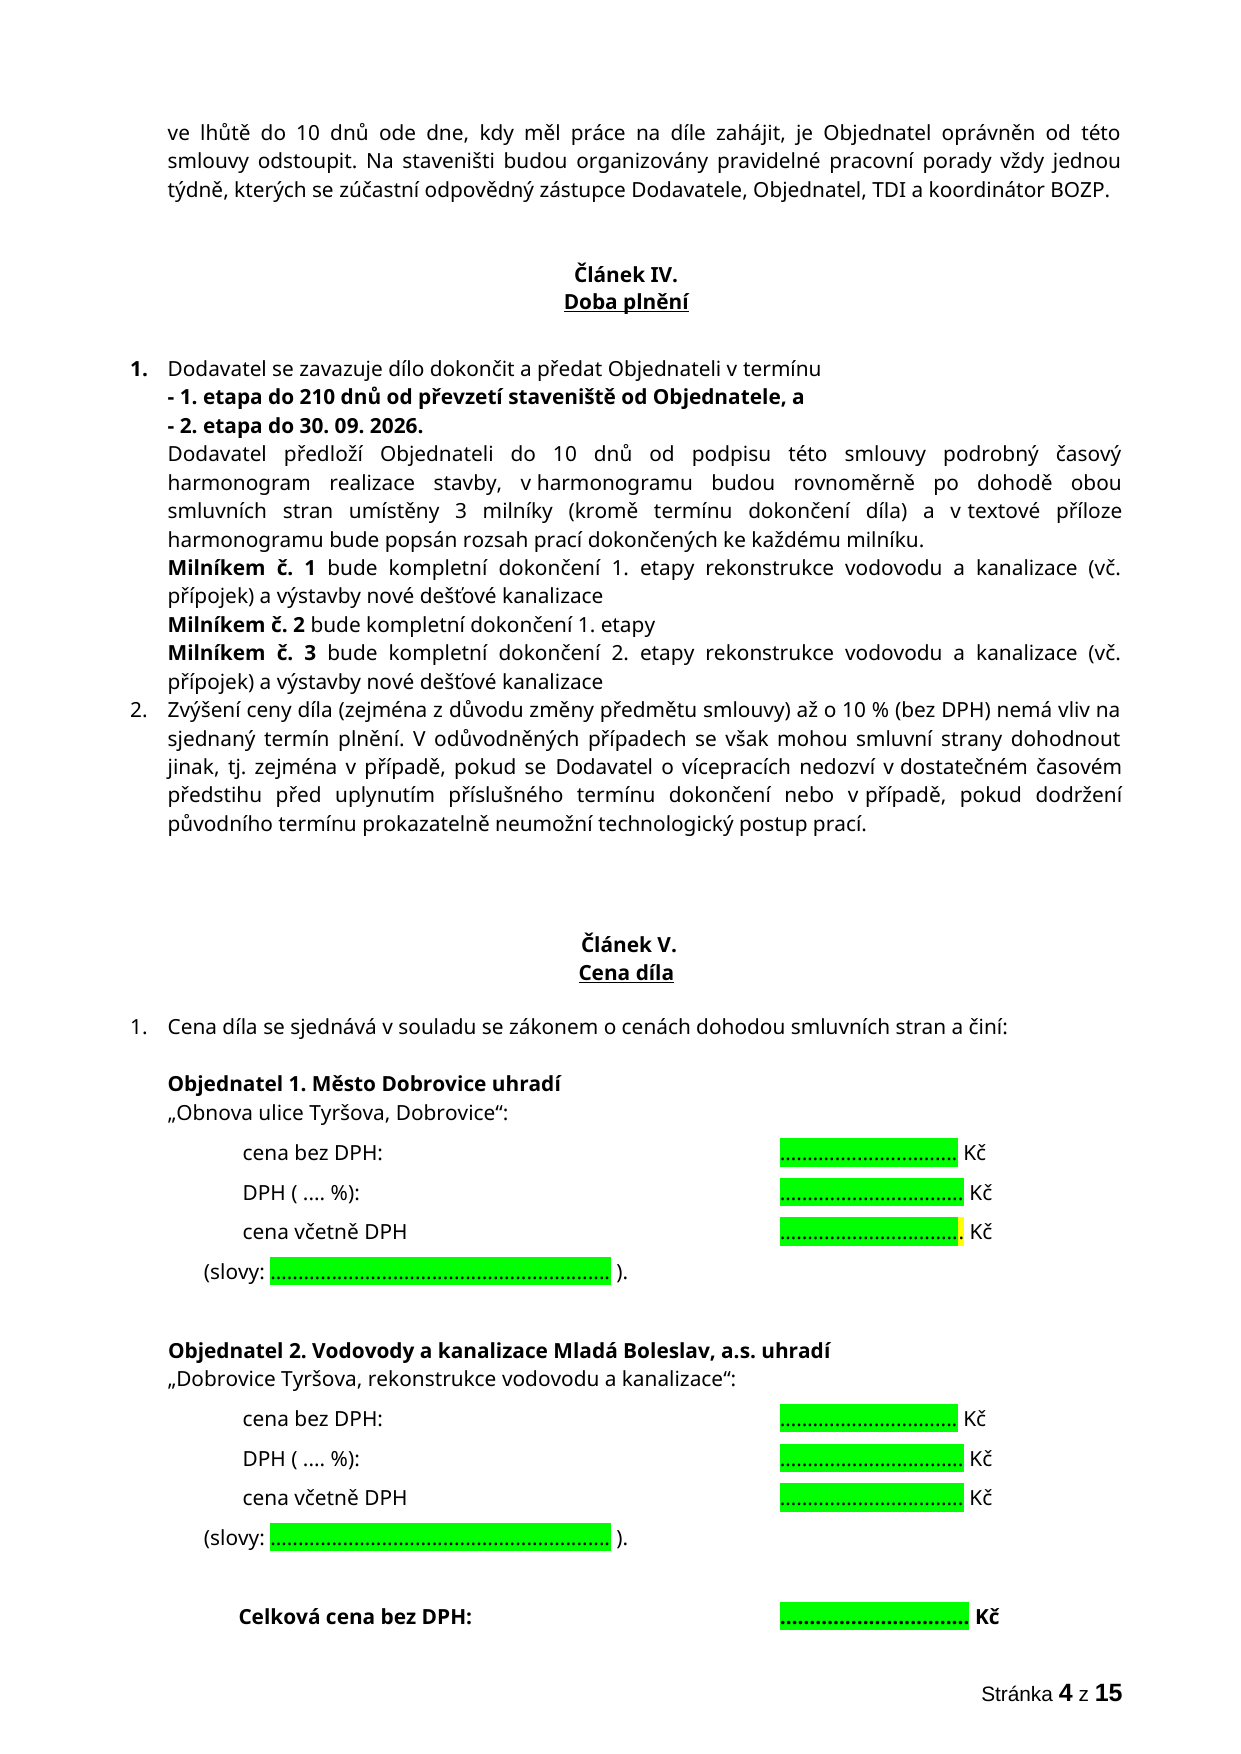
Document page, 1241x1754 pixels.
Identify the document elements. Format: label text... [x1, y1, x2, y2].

text „Obnova ulice Tyršova, Dobrovice“: [167, 1098, 1122, 1126]
text Celková cena bez DPH: ………....................... Kč [969, 1603, 1122, 1630]
text DPH ( .... %): ….............................. Kč [130, 1444, 780, 1471]
text cena bez DPH: ………....................... Kč [130, 1139, 780, 1166]
text cena bez DPH: ………....................... Kč [130, 1405, 780, 1432]
list Zvýšení ceny díla (zejména z důvodu změny předmětu smlouvy) až o 10 % (bez DPH) nemá vliv na sjednaný termín plnění. V odůvodněných případech se však mohou smluvní strany dohodnout jinak, tj. zejména v případě, pokud se Dodavatel o vícepracích nedozví v dostatečném časovém předstihu před uplynutím příslušného termínu dokončení nebo v případě, pokud dodržení původního termínu prokazatelně neumožní technologický postup prací. [130, 695, 1122, 837]
text Cena díla [130, 958, 1122, 985]
text (slovy: ….......................................................... ). [611, 1523, 1122, 1551]
list Milníkem č. 1 bude kompletní dokončení 1. etapy rekonstrukce vodovodu a kanalizace (vč. přípojek) a výstavby nové dešťové kanalizace [167, 553, 1122, 610]
list Cena díla se sjednává v souladu se zákonem o cenách dohodou smluvních stran a činí: [130, 1012, 1122, 1041]
list - 1. etapa do 210 dnů od převzetí staveniště od Objednatele, a [167, 382, 1122, 411]
text cena včetně DPH ….............................. Kč [964, 1218, 1122, 1245]
text Objednatel 2. Vodovody a kanalizace Mladá Boleslav, a.s. uhradí [130, 1337, 1122, 1364]
text DPH ( .... %): ….............................. Kč [964, 1444, 1122, 1471]
text cena včetně DPH ….............................. Kč [130, 1484, 780, 1511]
list Dodavatel se zavazuje dílo dokončit a předat Objednateli v termínu [130, 354, 1122, 382]
text Článek V. [130, 931, 1122, 958]
text Objednatel 1. Město Dobrovice uhradí [167, 1069, 1122, 1098]
list - 2. etapa do 30. 09. 2026. [167, 411, 1122, 439]
text cena bez DPH: ………....................... Kč [958, 1405, 1122, 1432]
text Článek IV. [130, 260, 1122, 287]
list Milníkem č. 3 bude kompletní dokončení 2. etapy rekonstrukce vodovodu a kanalizace (vč. přípojek) a výstavby nové dešťové kanalizace [167, 638, 1122, 695]
text DPH ( .... %): ….............................. Kč [130, 1178, 780, 1205]
text „Dobrovice Tyršova, rekonstrukce vodovodu a kanalizace“: [167, 1364, 1122, 1392]
text cena včetně DPH ….............................. Kč [130, 1218, 780, 1245]
text Doba plnění [130, 287, 1122, 314]
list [130, 118, 1122, 203]
text cena včetně DPH ….............................. Kč [964, 1484, 1122, 1511]
list Milníkem č. 2 bude kompletní dokončení 1. etapy [167, 610, 1122, 638]
list Dodavatel předloží Objednateli do 10 dnů od podpisu této smlouvy podrobný časový harmonogram realizace stavby, v harmonogramu budou rovnoměrně po dohodě obou smluvních stran umístěny 3 milníky (kromě termínu dokončení díla) a v textové příloze harmonogramu bude popsán rozsah prací dokončených ke každému milníku. [167, 439, 1122, 553]
text cena bez DPH: ………....................... Kč [958, 1139, 1122, 1166]
text (slovy: ….......................................................... ). [611, 1257, 1122, 1284]
text DPH ( .... %): ….............................. Kč [964, 1178, 1122, 1205]
text Celková cena bez DPH: ………....................... Kč [130, 1603, 780, 1630]
